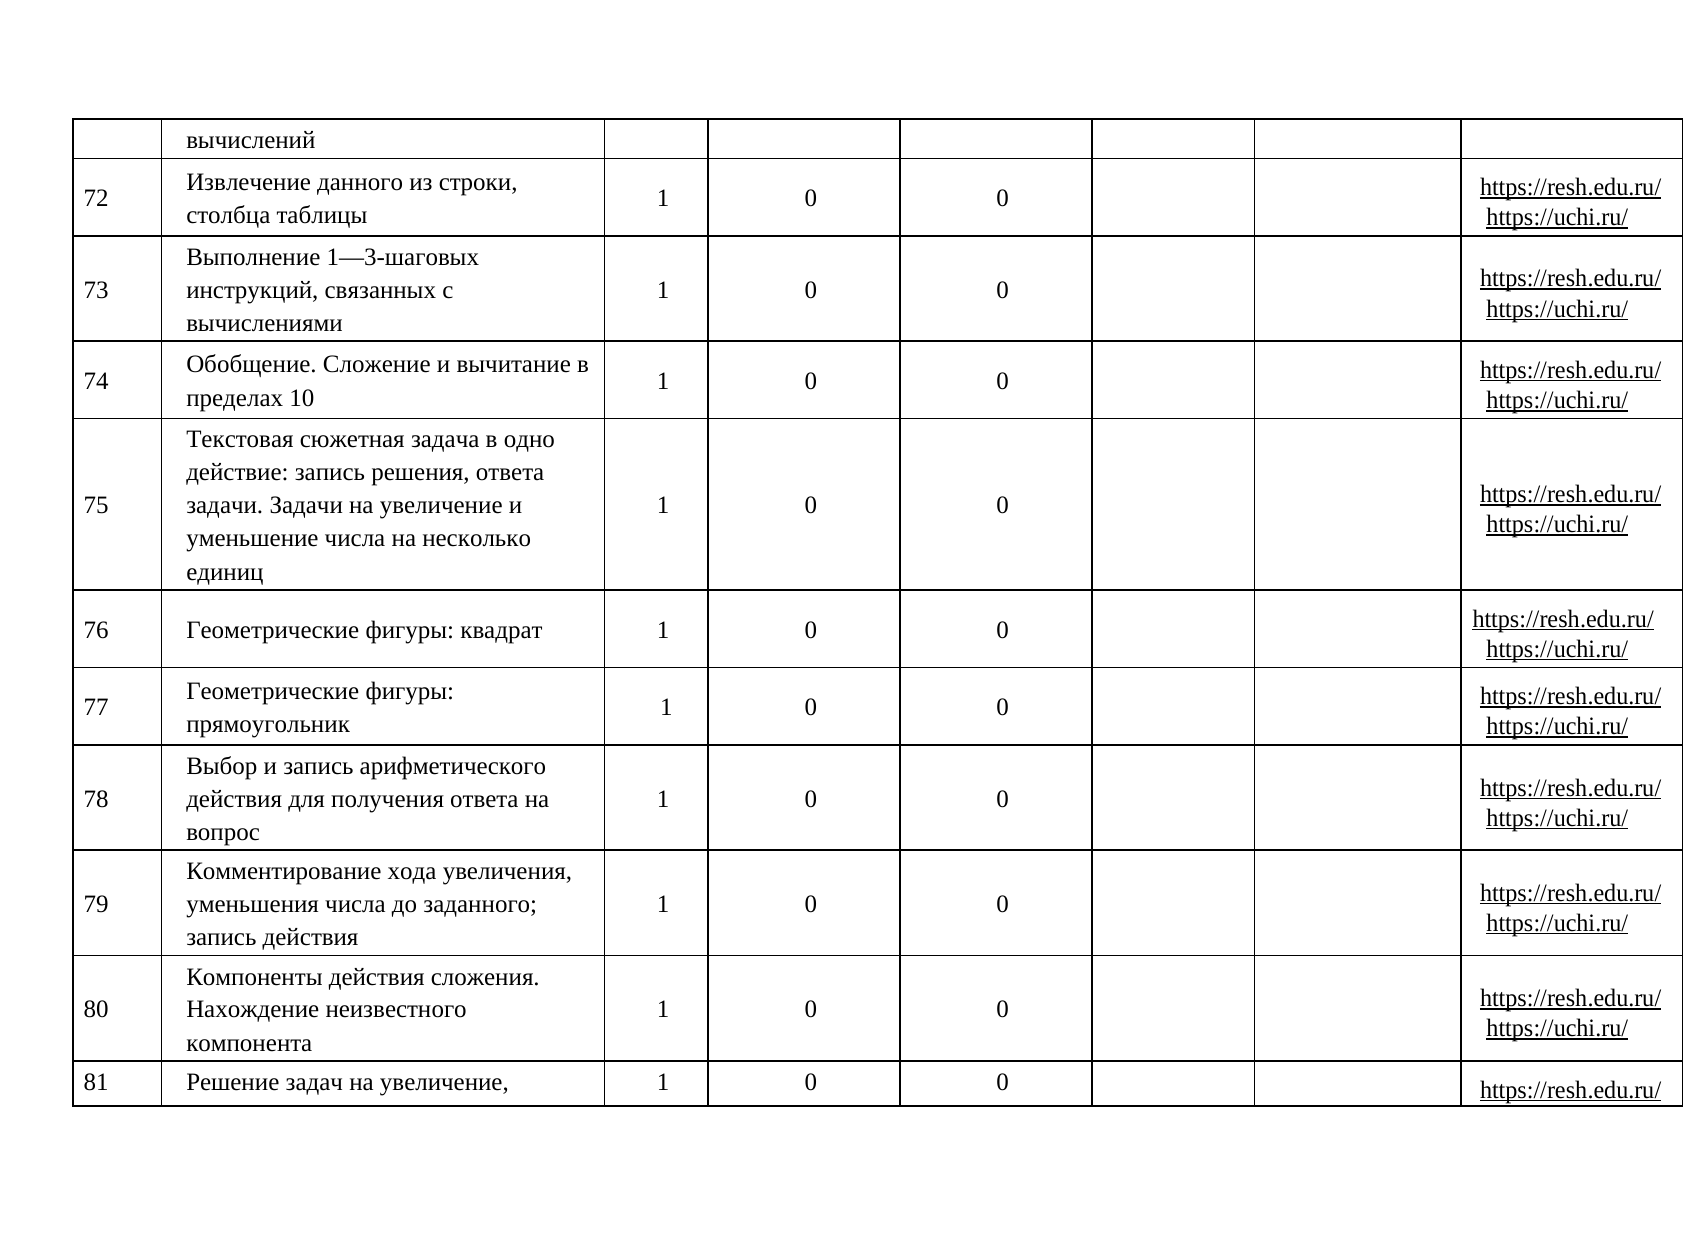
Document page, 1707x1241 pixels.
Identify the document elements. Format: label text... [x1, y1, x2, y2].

table_cell [1255, 668, 1460, 744]
table_cell Обобщение. Сложение и вычитание в пределах 10 [162, 342, 604, 418]
table_cell https://resh.edu.ru/ https://uchi.ru/ [1462, 237, 1682, 340]
table_cell 0 [709, 851, 899, 955]
table_cell 0 [901, 120, 1091, 157]
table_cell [1462, 1062, 1682, 1105]
table_cell 1 [605, 746, 707, 849]
table_cell 0 [901, 419, 1091, 589]
table_cell 71 [74, 120, 161, 157]
table_cell Компоненты действия сложения. Нахождение неизвестного компонента [162, 956, 604, 1060]
table_cell 1 [605, 591, 707, 667]
table_cell [1255, 237, 1460, 340]
table_cell [1255, 851, 1460, 955]
table_cell [1093, 120, 1254, 157]
table_cell 0 [901, 1062, 1091, 1105]
table_cell 0 [901, 851, 1091, 955]
table_cell [1255, 120, 1460, 157]
table_cell Выполнение 1—3-шаговых инструкций, связанных с вычислениями [162, 237, 604, 340]
table_cell https://resh.edu.ru/ https://uchi.ru/ [1462, 342, 1682, 418]
table_cell 1 [605, 851, 707, 955]
table_cell https://resh.edu.ru/ https://uchi.ru/ [1462, 746, 1682, 849]
table_cell [1255, 342, 1460, 418]
table_cell 1 [605, 1062, 707, 1105]
table_cell https://resh.edu.ru/ https://uchi.ru/ [1462, 668, 1682, 744]
table_cell 0 [709, 159, 899, 235]
table_cell https://resh.edu.ru/ https://uchi.ru/ [1462, 419, 1682, 589]
table_cell [1093, 419, 1254, 589]
table_cell 1 [605, 419, 707, 589]
table_cell 0 [901, 342, 1091, 418]
table_cell 0 [709, 120, 899, 157]
table_cell 0 [709, 342, 899, 418]
table_cell 81 [74, 1062, 161, 1105]
table_cell 0 [901, 591, 1091, 667]
table_cell 1 [605, 120, 707, 157]
table_cell [1255, 159, 1460, 235]
table_cell 1 [605, 159, 707, 235]
table_cell Геометрические фигуры: прямоугольник [162, 668, 604, 744]
table_cell 1 [605, 237, 707, 340]
table_cell 80 [74, 956, 161, 1060]
table_cell 0 [709, 1062, 899, 1105]
table_cell 0 [709, 419, 899, 589]
table_cell [1093, 591, 1254, 667]
table_cell 0 [709, 237, 899, 340]
table_cell 77 [74, 668, 161, 744]
table_cell [1093, 956, 1254, 1060]
table_cell 73 [74, 237, 161, 340]
table_cell 1 [605, 956, 707, 1060]
table_cell 0 [901, 237, 1091, 340]
table_cell 0 [901, 159, 1091, 235]
table_cell Геометрические фигуры: квадрат [162, 591, 604, 667]
table_cell 0 [709, 668, 899, 744]
table_cell 79 [74, 851, 161, 955]
table_cell 74 [74, 342, 161, 418]
table_cell Текстовая сюжетная задача в одно действие: запись решения, ответа задачи. Задачи на увеличение и уменьшение числа на несколько единиц [162, 419, 604, 589]
table_cell https://resh.edu.ru/ https://uchi.ru/ [1462, 851, 1682, 955]
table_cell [162, 120, 604, 157]
table_cell [1093, 668, 1254, 744]
table_cell 0 [901, 956, 1091, 1060]
table_cell https://resh.edu.ru/ https://uchi.ru/ [1462, 159, 1682, 235]
table_cell [1093, 851, 1254, 955]
table_cell 1 [605, 668, 707, 744]
table_cell 0 [709, 591, 899, 667]
table_cell Комментирование хода увеличения, уменьшения числа до заданного; запись действия [162, 851, 604, 955]
table_cell 0 [901, 746, 1091, 849]
table_cell Выбор и запись арифметического действия для получения ответа на вопрос [162, 746, 604, 849]
table_cell [1255, 1062, 1460, 1105]
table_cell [1462, 120, 1682, 157]
table_cell 78 [74, 746, 161, 849]
table_cell Извлечение данного из строки, столбца таблицы [162, 159, 604, 235]
table_cell https://resh.edu.ru/ https://uchi.ru/ [1462, 591, 1682, 667]
table_cell 0 [709, 956, 899, 1060]
table_cell 0 [901, 668, 1091, 744]
table_cell [1255, 746, 1460, 849]
table_cell [1255, 591, 1460, 667]
table_cell 0 [709, 746, 899, 849]
table_cell 76 [74, 591, 161, 667]
table_cell 72 [74, 159, 161, 235]
table_cell [1093, 159, 1254, 235]
table_cell [1255, 956, 1460, 1060]
table_cell [1093, 342, 1254, 418]
table_cell [1093, 1062, 1254, 1105]
table_cell https://resh.edu.ru/ https://uchi.ru/ [1462, 956, 1682, 1060]
table_cell [1255, 419, 1460, 589]
table_cell [1093, 746, 1254, 849]
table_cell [162, 1062, 604, 1105]
table_cell [1093, 237, 1254, 340]
table_cell 75 [74, 419, 161, 589]
table_cell 1 [605, 342, 707, 418]
